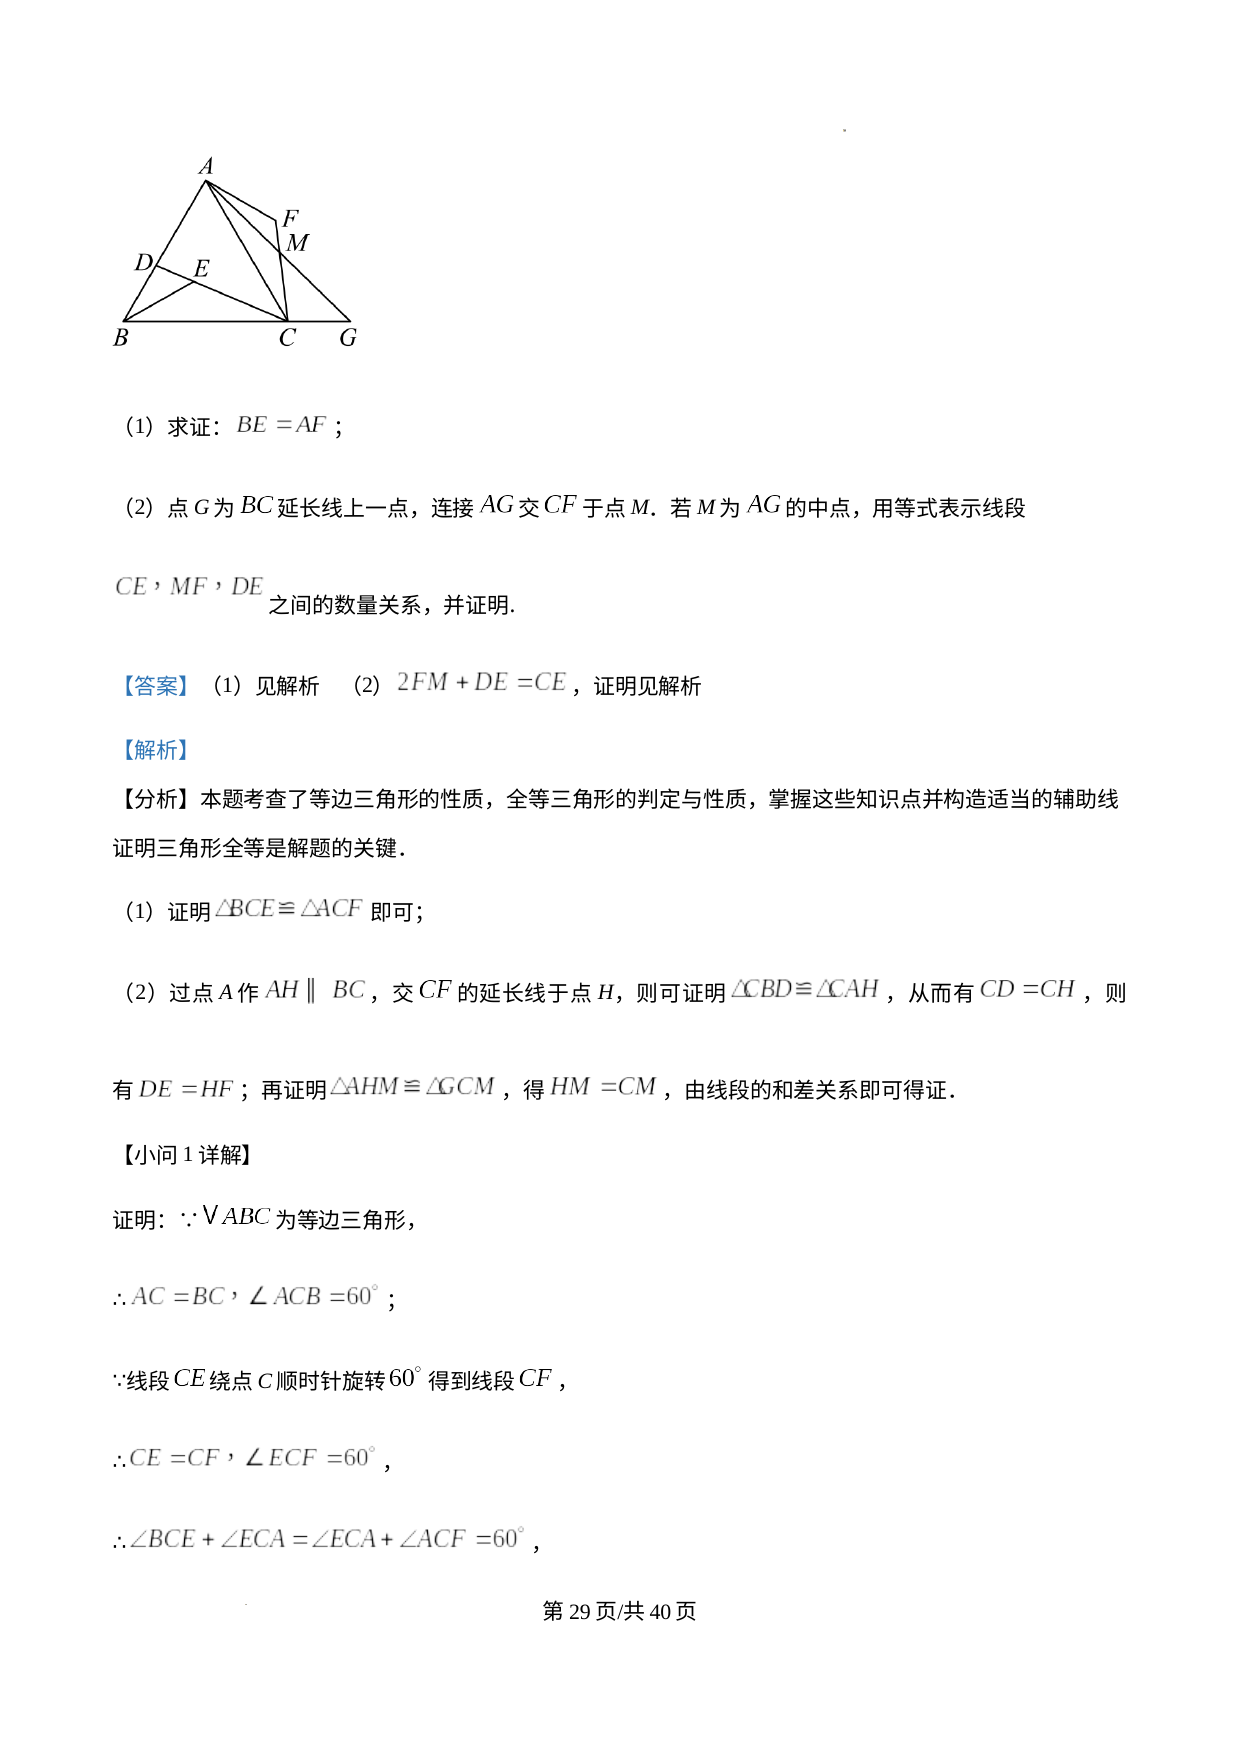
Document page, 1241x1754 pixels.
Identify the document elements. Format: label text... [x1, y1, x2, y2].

text （1）求证：； [112, 393, 1128, 458]
text （1）证明即可； [112, 878, 1128, 943]
text 【分析】本题考查了等边三角形的性质，全等三角形的判定与性质，掌握这些知识点并构造适当的辅助线证明三角形全等是解题的关键． [112, 781, 1128, 863]
text 【解析】 [112, 733, 1128, 766]
text 【小问1详解】 [112, 1138, 1128, 1170]
picture [112, 153, 357, 353]
text 证明：∵为等边三角形， [112, 1186, 1128, 1251]
text （2）过点A作，交的延长线于点H，则可证明，从而有，则有；再证明，得，由线段的和差关系即可得证． [112, 959, 1128, 1122]
text （2）点G为延长线上一点，连接交于点M．若M为的中点，用等式表示线段之间的数量关系，并证明. [112, 474, 1128, 636]
text ∴， [112, 1509, 1128, 1574]
text ∴； [112, 1267, 1128, 1332]
text 【答案】（1）见解析 （2），证明见解析 [112, 652, 1128, 717]
text ∴， [112, 1428, 1128, 1493]
text ∵线段绕点C顺时针旋转得到线段， [112, 1348, 1128, 1413]
